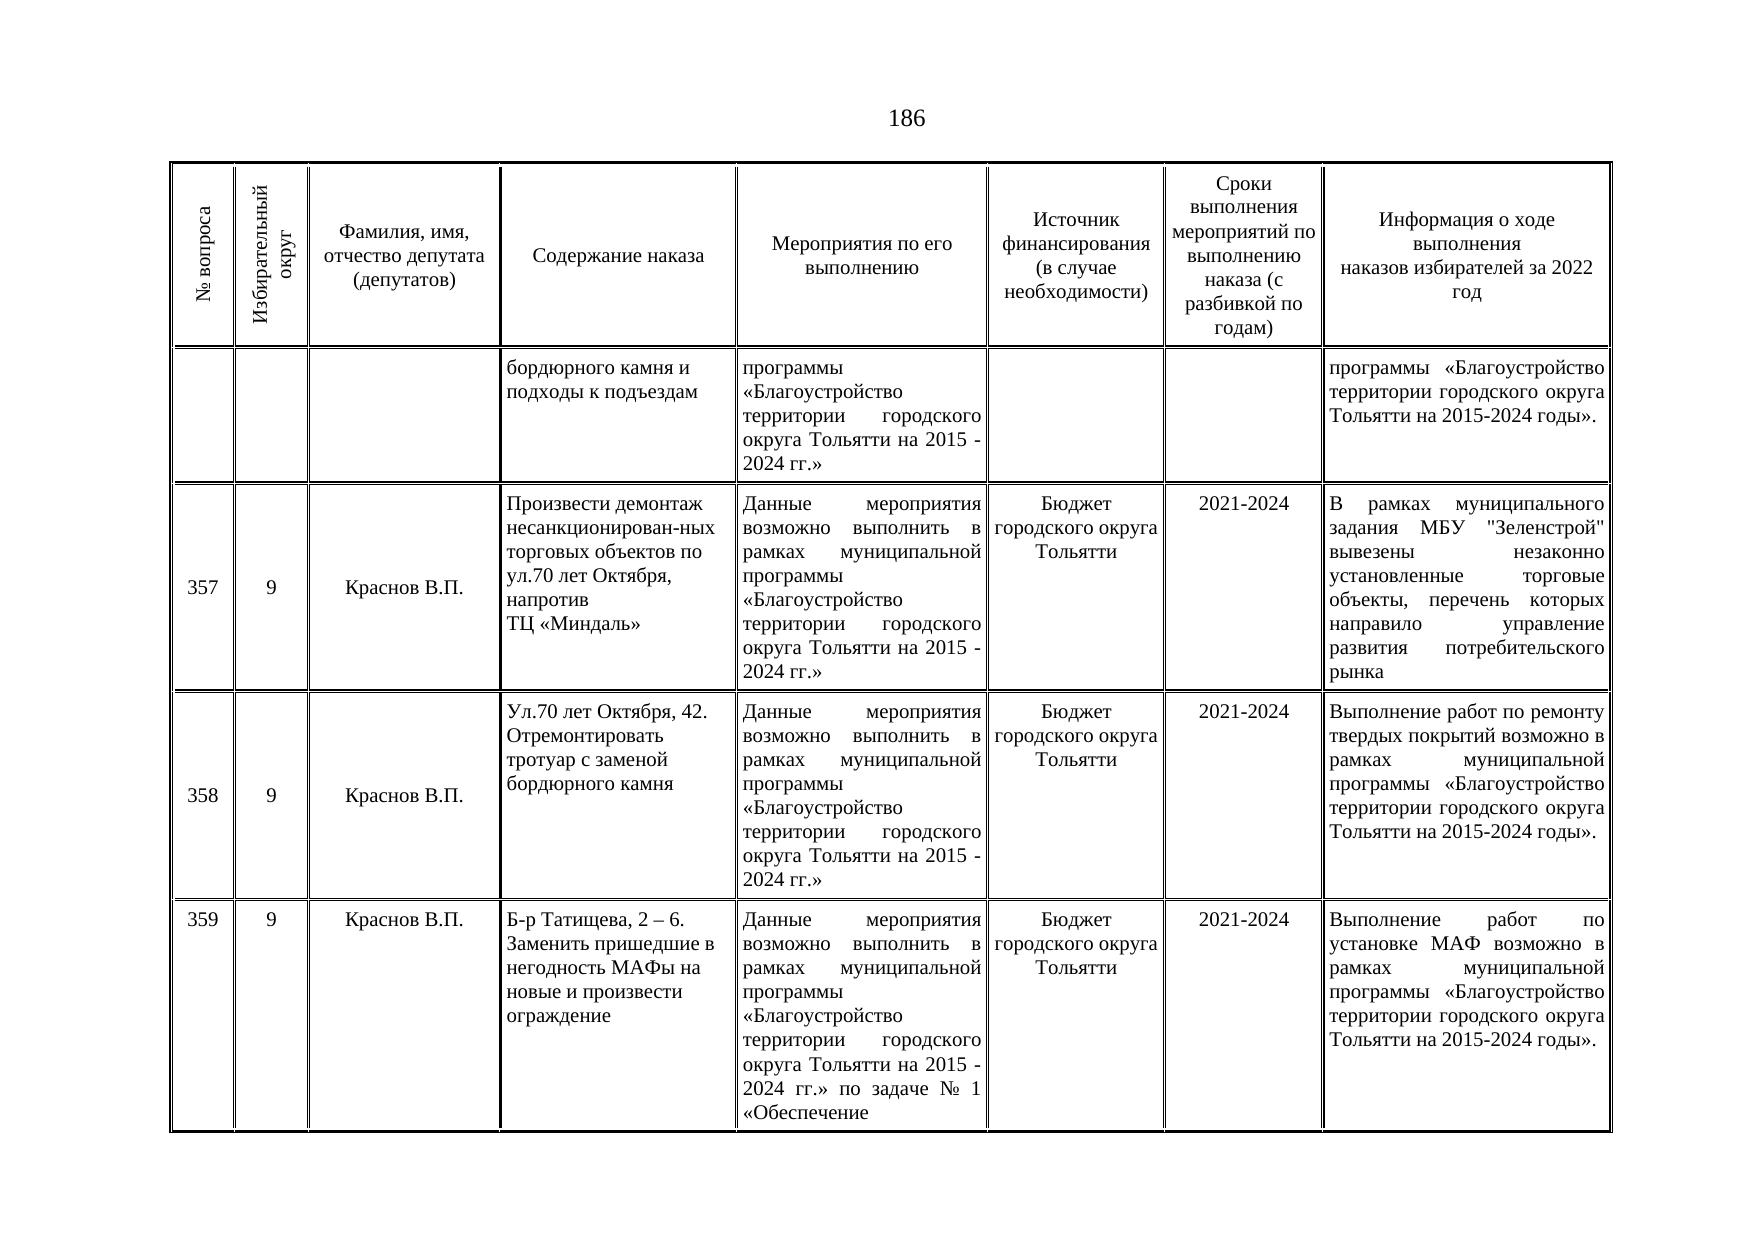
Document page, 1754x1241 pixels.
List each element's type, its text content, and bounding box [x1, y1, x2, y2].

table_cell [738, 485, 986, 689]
table_header Фамилия, имя, отчество депутата (депутатов) [309, 163, 500, 345]
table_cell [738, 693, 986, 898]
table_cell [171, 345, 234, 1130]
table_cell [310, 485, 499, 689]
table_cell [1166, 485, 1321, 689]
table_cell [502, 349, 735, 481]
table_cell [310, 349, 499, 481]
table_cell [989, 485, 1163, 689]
table_header Сроки выполнения мероприятий по выполнению наказа (с разбивкой по годам) [1165, 163, 1323, 345]
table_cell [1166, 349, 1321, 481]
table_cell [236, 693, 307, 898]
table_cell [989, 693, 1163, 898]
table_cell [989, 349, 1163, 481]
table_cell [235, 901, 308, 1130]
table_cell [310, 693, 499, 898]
table_header Мероприятия по его выполнению [736, 164, 988, 345]
table_header Источник финансирования (в случае необходимости) [988, 164, 1165, 345]
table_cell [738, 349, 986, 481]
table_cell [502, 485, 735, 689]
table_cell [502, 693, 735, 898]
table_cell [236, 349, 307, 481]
table_header Избирательный округ [235, 164, 308, 345]
table_header Информация о ходе выполнения наказов избирателей за 2022 год [1323, 164, 1609, 345]
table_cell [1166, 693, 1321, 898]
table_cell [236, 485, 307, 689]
table_header № вопроса [173, 164, 234, 345]
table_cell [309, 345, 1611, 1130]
table_header Содержание наказа [500, 164, 736, 345]
